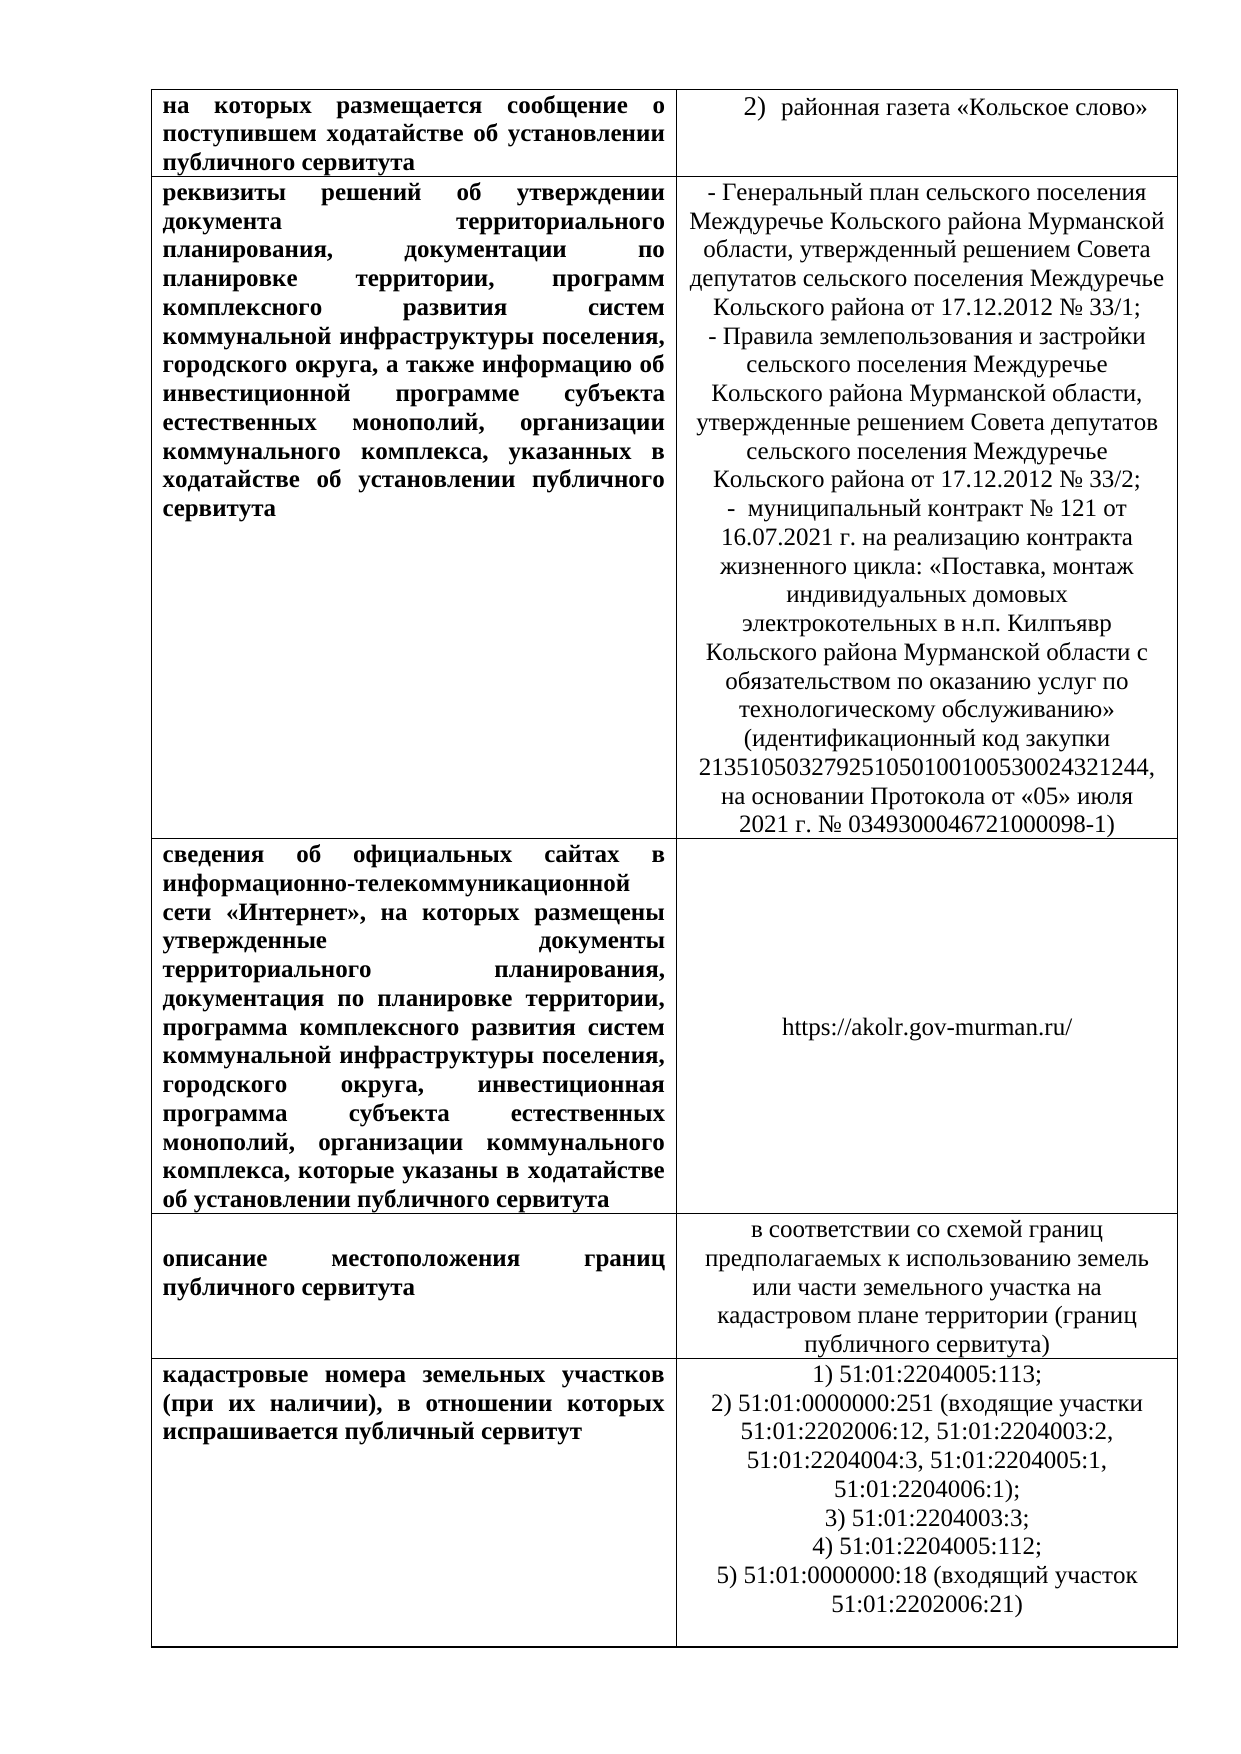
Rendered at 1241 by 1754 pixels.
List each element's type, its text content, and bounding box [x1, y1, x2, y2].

table_cell кадастровые номера земельных участков (при их наличии), в отношении которых испрашивается публичный сервитут [152, 1359, 676, 1646]
table_cell сведения об официальных сайтах в информационно-телекоммуникационной сети «Интернет», на которых размещены утвержденные документы территориального планирования, документация по планировке территории, программа комплексного развития систем коммунальной инфраструктуры поселения, городского округа, инвестиционная программа субъекта естественных монополий, организации коммунального комплекса, которые указаны в ходатайстве об установлении публичного сервитута [152, 839, 676, 1213]
table_cell в соответствии со схемой границ предполагаемых к использованию земель или части земельного участка на кадастровом плане территории (границ публичного сервитута) [677, 1214, 1177, 1358]
table_cell реквизиты решений об утверждении документа территориального планирования, документации по планировке территории, программ комплексного развития систем коммунальной инфраструктуры поселения, городского округа, а также информацию об инвестиционной программе субъекта естественных монополий, организации коммунального комплекса, указанных в ходатайстве об установлении публичного сервитута [152, 177, 676, 838]
table_cell https://akolr.gov-murman.ru/ [677, 839, 1177, 1213]
table_cell описание местоположения границ публичного сервитута [152, 1214, 676, 1358]
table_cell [152, 90, 676, 176]
table_cell - Генеральный план сельского поселения Междуречье Кольского района Мурманской области, утвержденный решением Совета депутатов сельского поселения Междуречье Кольского района от 17.12.2012 № 33/1; - Правила землепользования и застройки сельского поселения Междуречье Кольского района Мурманской области, утвержденные решением Совета депутатов сельского поселения Междуречье Кольского района от 17.12.2012 № 33/2; - муниципальный контракт № 121 от 16.07.2021 г. на реализацию контракта жизненного цикла: «Поставка, монтаж индивидуальных домовых электрокотельных в н.п. Килпъявр Кольского района Мурманской области с обязательством по оказанию услуг по технологическому обслуживанию» (идентификационный код закупки 213510503279251050100100530024321244, на основании Протокола от «05» июля 2021 г. № 0349300046721000098-1) [677, 177, 1177, 838]
table_cell 1) 51:01:2204005:113; 2) 51:01:0000000:251 (входящие участки 51:01:2202006:12, 51:01:2204003:2, 51:01:2204004:3, 51:01:2204005:1, 51:01:2204006:1); 3) 51:01:2204003:3; 4) 51:01:2204005:112; 5) 51:01:0000000:18 (входящий участок 51:01:2202006:21) [677, 1359, 1177, 1646]
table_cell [677, 90, 1177, 176]
